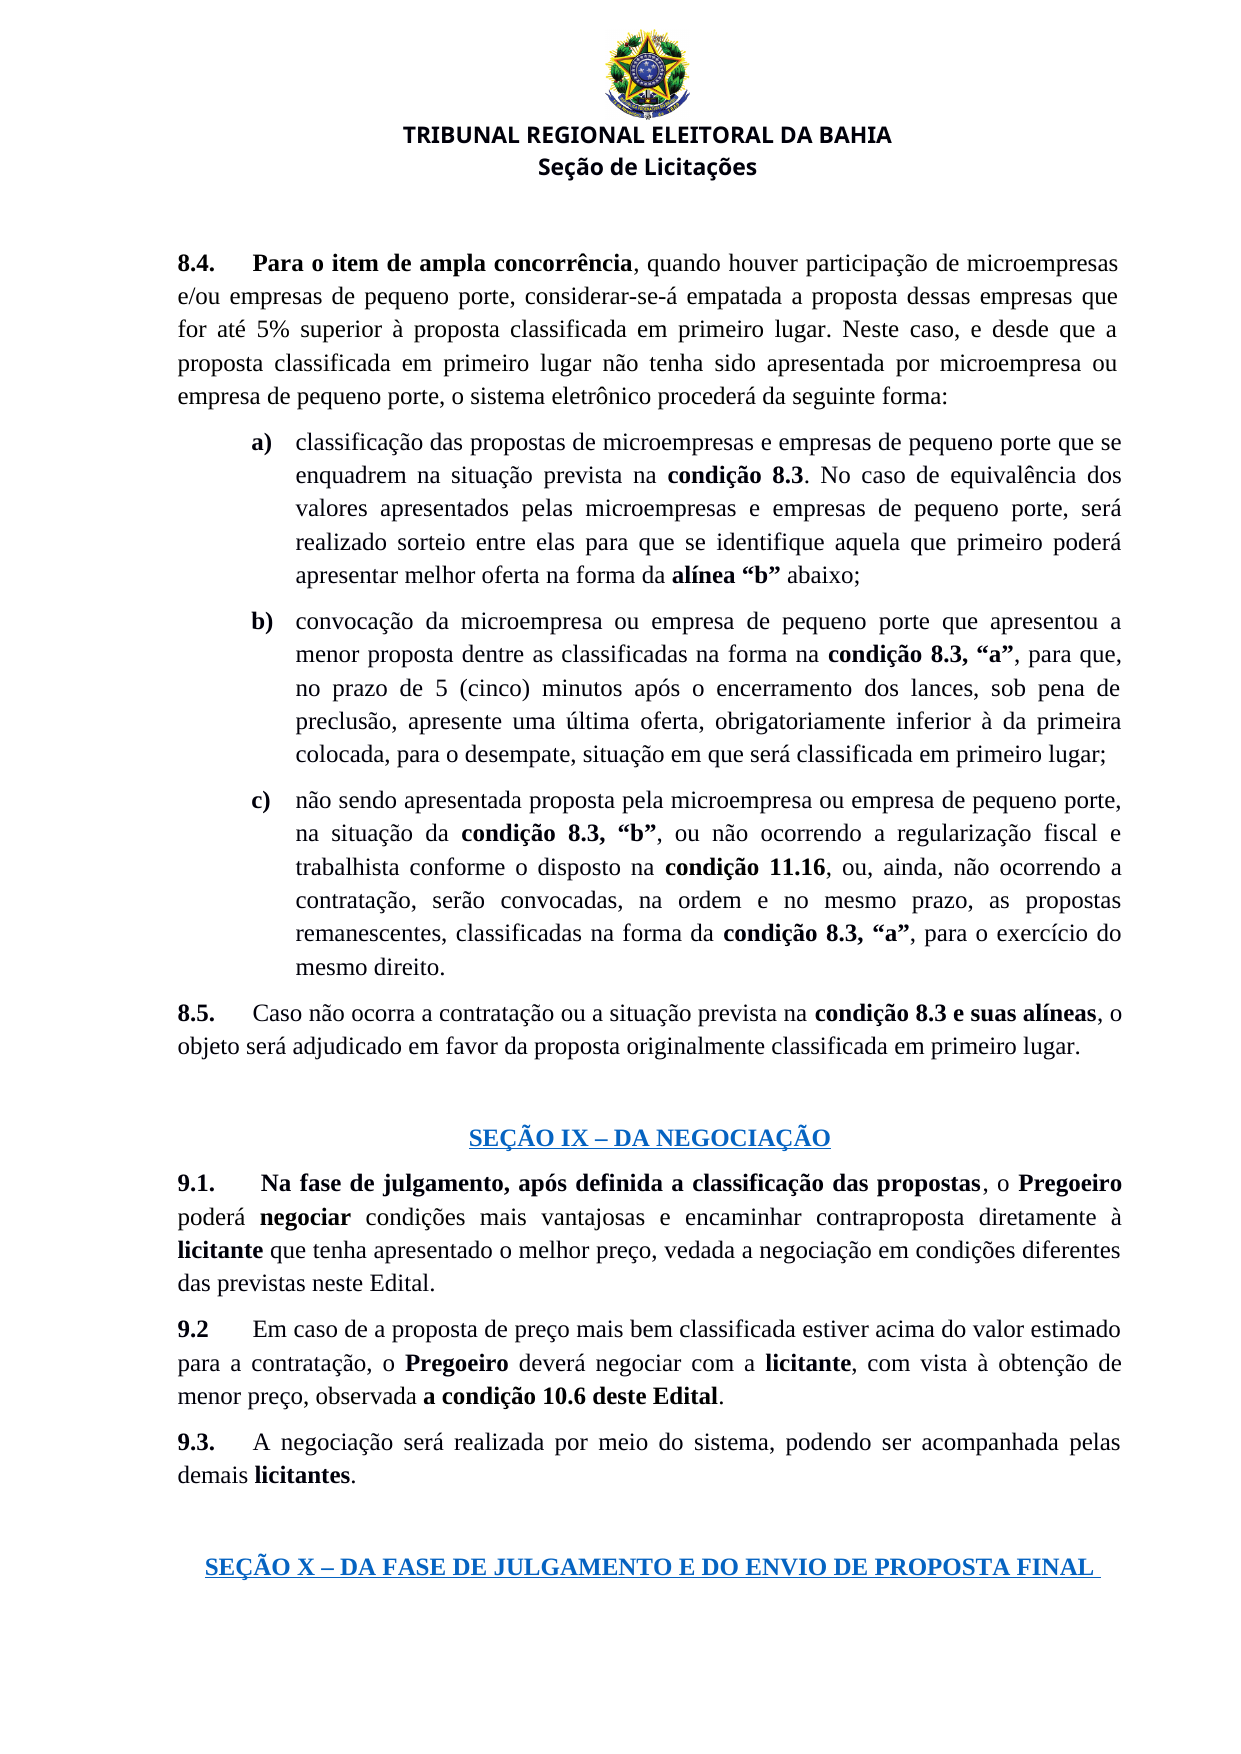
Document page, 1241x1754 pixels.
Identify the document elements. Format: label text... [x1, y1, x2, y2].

list não sendo apresentada proposta pela microempresa ou empresa de pequeno porte, na situação da condição 8.3, “b”, ou não ocorrendo a regularização fiscal e trabalhista conforme o disposto na condição 11.16, ou, ainda, não ocorrendo a contratação, serão convocadas, na ordem e no mesmo prazo, as propostas remanescentes, classificadas na forma da condição 8.3, “a”, para o exercício do mesmo direito. [251, 782, 1122, 982]
list classificação das propostas de microempresas e empresas de pequeno porte que se enquadrem na situação prevista na condição 8.3. No caso de equivalência dos valores apresentados pelas microempresas e empresas de pequeno porte, será realizado sorteio entre elas para que se identifique aquela que primeiro poderá apresentar melhor oferta na forma da alínea “b” abaixo; [251, 423, 1122, 590]
text 9.2 Em caso de a proposta de preço mais bem classificada estiver acima do valor estimado para a contratação, o Pregoeiro deverá negociar com a licitante, com vista à obtenção de menor preço, observada a condição 10.6 deste Edital. [177, 1311, 1122, 1411]
text 8.5. Caso não ocorra a contratação ou a situação prevista na condição 8.3 e suas alíneas, o objeto será adjudicado em favor da proposta originalmente classificada em primeiro lugar. [177, 994, 1122, 1061]
list convocação da microempresa ou empresa de pequeno porte que apresentou a menor proposta dentre as classificadas na forma na condição 8.3, “a”, para que, no prazo de 5 (cinco) minutos após o encerramento dos lances, sob pena de preclusão, apresente uma última oferta, obrigatoriamente inferior à da primeira colocada, para o desempate, situação em que será classificada em primeiro lugar; [251, 603, 1122, 769]
text 9.3. A negociação será realizada por meio do sistema, podendo ser acompanhada pelas demais licitantes. [177, 1423, 1122, 1490]
text SEÇÃO X – DA FASE DE JULGAMENTO E DO ENVIO DE PROPOSTA FINAL [177, 1548, 1122, 1582]
text 9.1. Na fase de julgamento, após definida a classificação das propostas, o Pregoeiro poderá negociar condições mais vantajosas e encaminhar contraproposta diretamente à licitante que tenha apresentado o melhor preço, vedada a negociação em condições diferentes das previstas neste Edital. [177, 1165, 1122, 1298]
text 8.4. Para o item de ampla concorrência, quando houver participação de microempresas e/ou empresas de pequeno porte, considerar-se-á empatada a proposta dessas empresas que for até 5% superior à proposta classificada em primeiro lugar. Neste caso, e desde que a proposta classificada em primeiro lugar não tenha sido apresentada por microempresa ou empresa de pequeno porte, o sistema eletrônico procederá da seguinte forma: [177, 244, 1118, 411]
text SEÇÃO IX – DA NEGOCIAÇÃO [177, 1119, 1122, 1153]
